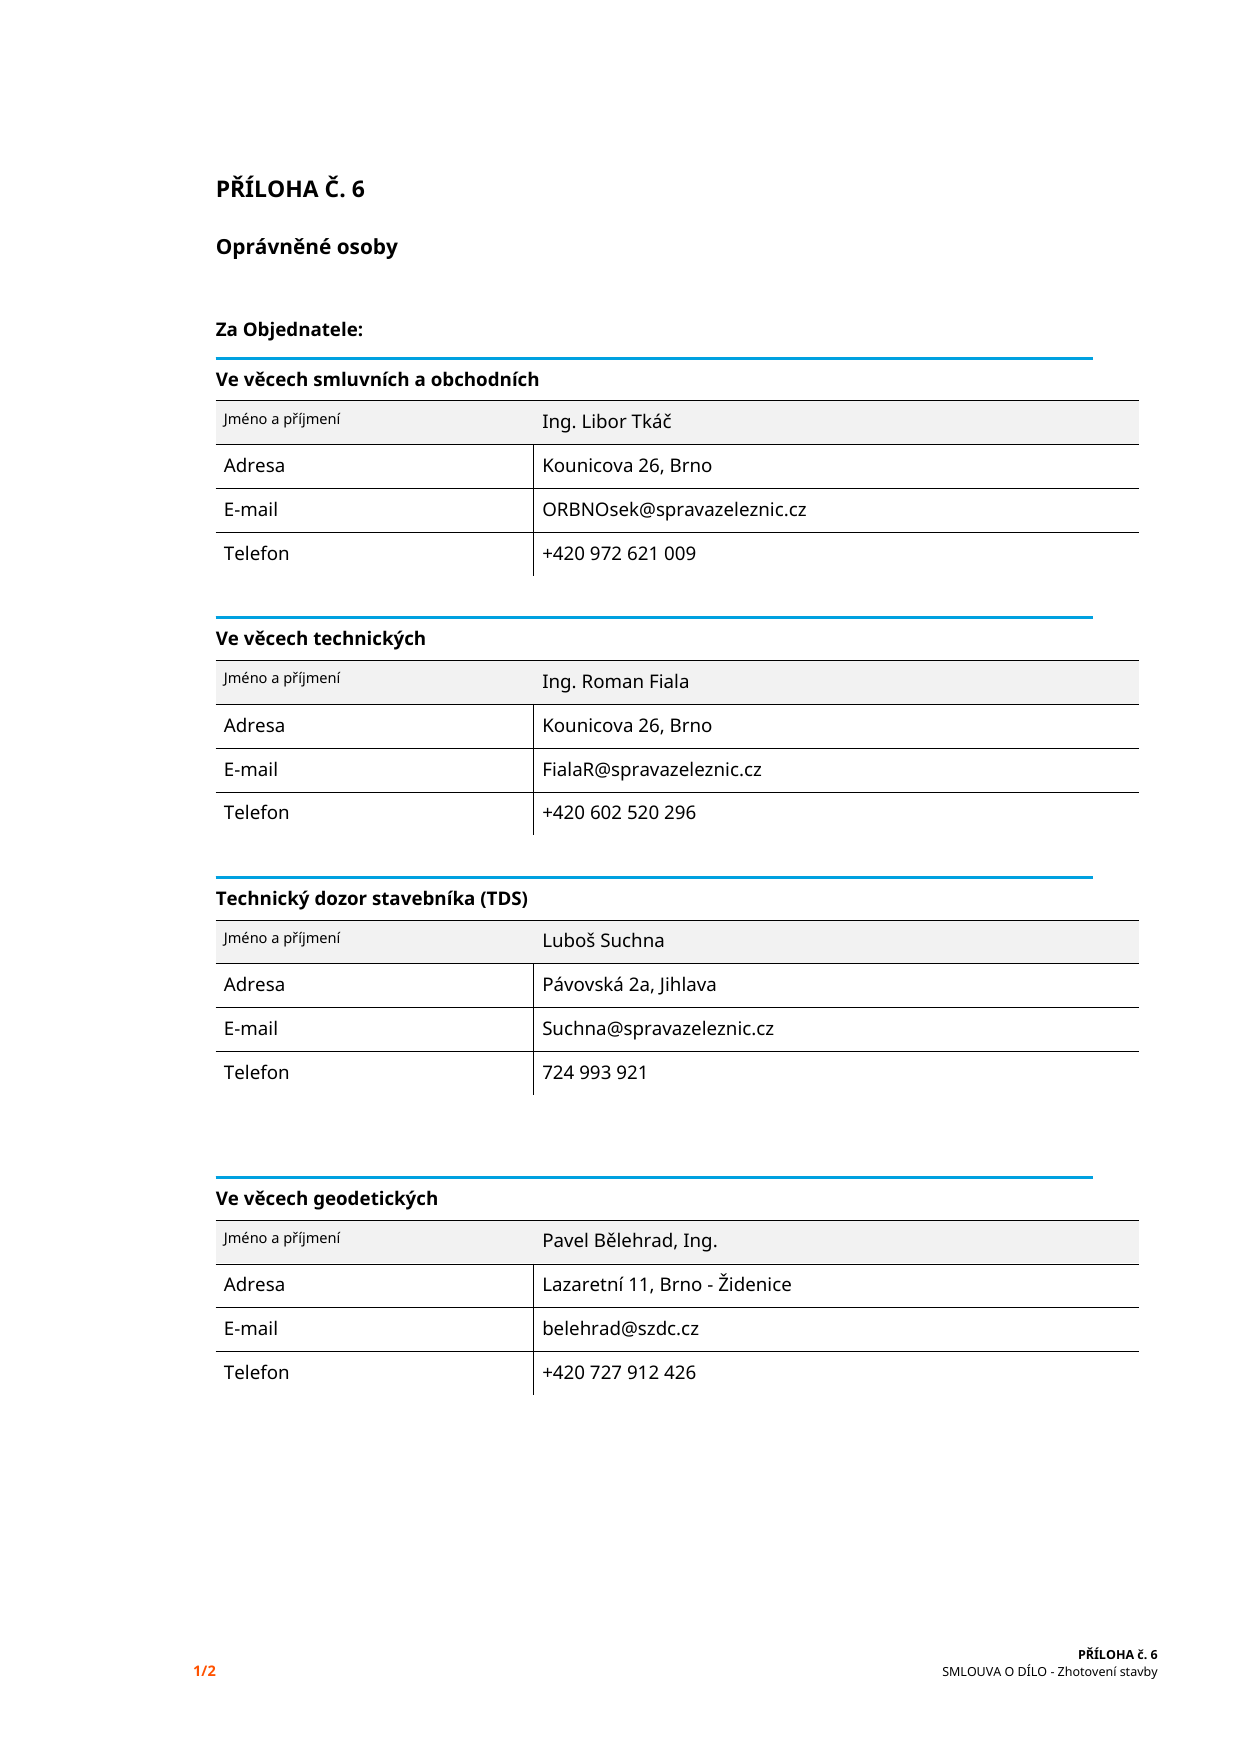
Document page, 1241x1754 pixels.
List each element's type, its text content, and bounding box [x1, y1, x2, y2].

text Technický dozor stavebníka (TDS) [216, 879, 1093, 911]
table_cell Telefon [216, 1352, 533, 1395]
table_cell Kounicova 26, Brno [534, 445, 1139, 488]
text Ve věcech technických [216, 619, 1093, 651]
table_cell Telefon [216, 793, 533, 835]
table_cell Adresa [216, 705, 533, 748]
table_cell E-mail [216, 1308, 533, 1351]
table_cell +420 972 621 009 [534, 533, 1139, 576]
text Za Objednatele: [216, 316, 1093, 342]
table_cell Pávovská 2a, Jihlava [534, 964, 1139, 1007]
table_cell Adresa [216, 964, 533, 1007]
table_cell Lazaretní 11, Brno - Židenice [534, 1265, 1139, 1307]
text Oprávněné osoby [216, 232, 1093, 260]
table_header Jméno a příjmení [216, 1221, 534, 1263]
table_cell belehrad@szdc.cz [534, 1308, 1139, 1351]
table_cell ORBNOsek@spravazeleznic.cz [534, 489, 1139, 532]
table_cell E-mail [216, 749, 533, 791]
table_cell E-mail [216, 489, 533, 532]
table_header Pavel Bělehrad, Ing. [534, 1221, 1139, 1263]
table_header Ing. Roman Fiala [534, 661, 1139, 704]
text Ve věcech geodetických [216, 1179, 1093, 1211]
table_cell Adresa [216, 445, 533, 488]
table_header Luboš Suchna [534, 921, 1139, 963]
table_cell 724 993 921 [534, 1052, 1139, 1095]
table_cell Telefon [216, 1052, 533, 1095]
table_cell Telefon [216, 533, 533, 576]
table_header Jméno a příjmení [216, 401, 534, 444]
text Ve věcech smluvních a obchodních [216, 360, 1093, 392]
table_header Jméno a příjmení [216, 661, 534, 704]
table_cell +420 602 520 296 [534, 793, 1139, 835]
table_cell Adresa [216, 1265, 533, 1307]
table_cell +420 727 912 426 [534, 1352, 1139, 1395]
table_cell Kounicova 26, Brno [534, 705, 1139, 748]
table_header Ing. Libor Tkáč [534, 401, 1139, 444]
text Příloha č. 6 [216, 172, 1093, 204]
table_cell E-mail [216, 1008, 533, 1051]
table_header Jméno a příjmení [216, 921, 534, 963]
table_cell Suchna@spravazeleznic.cz [534, 1008, 1139, 1051]
table_cell FialaR@spravazeleznic.cz [534, 749, 1139, 791]
